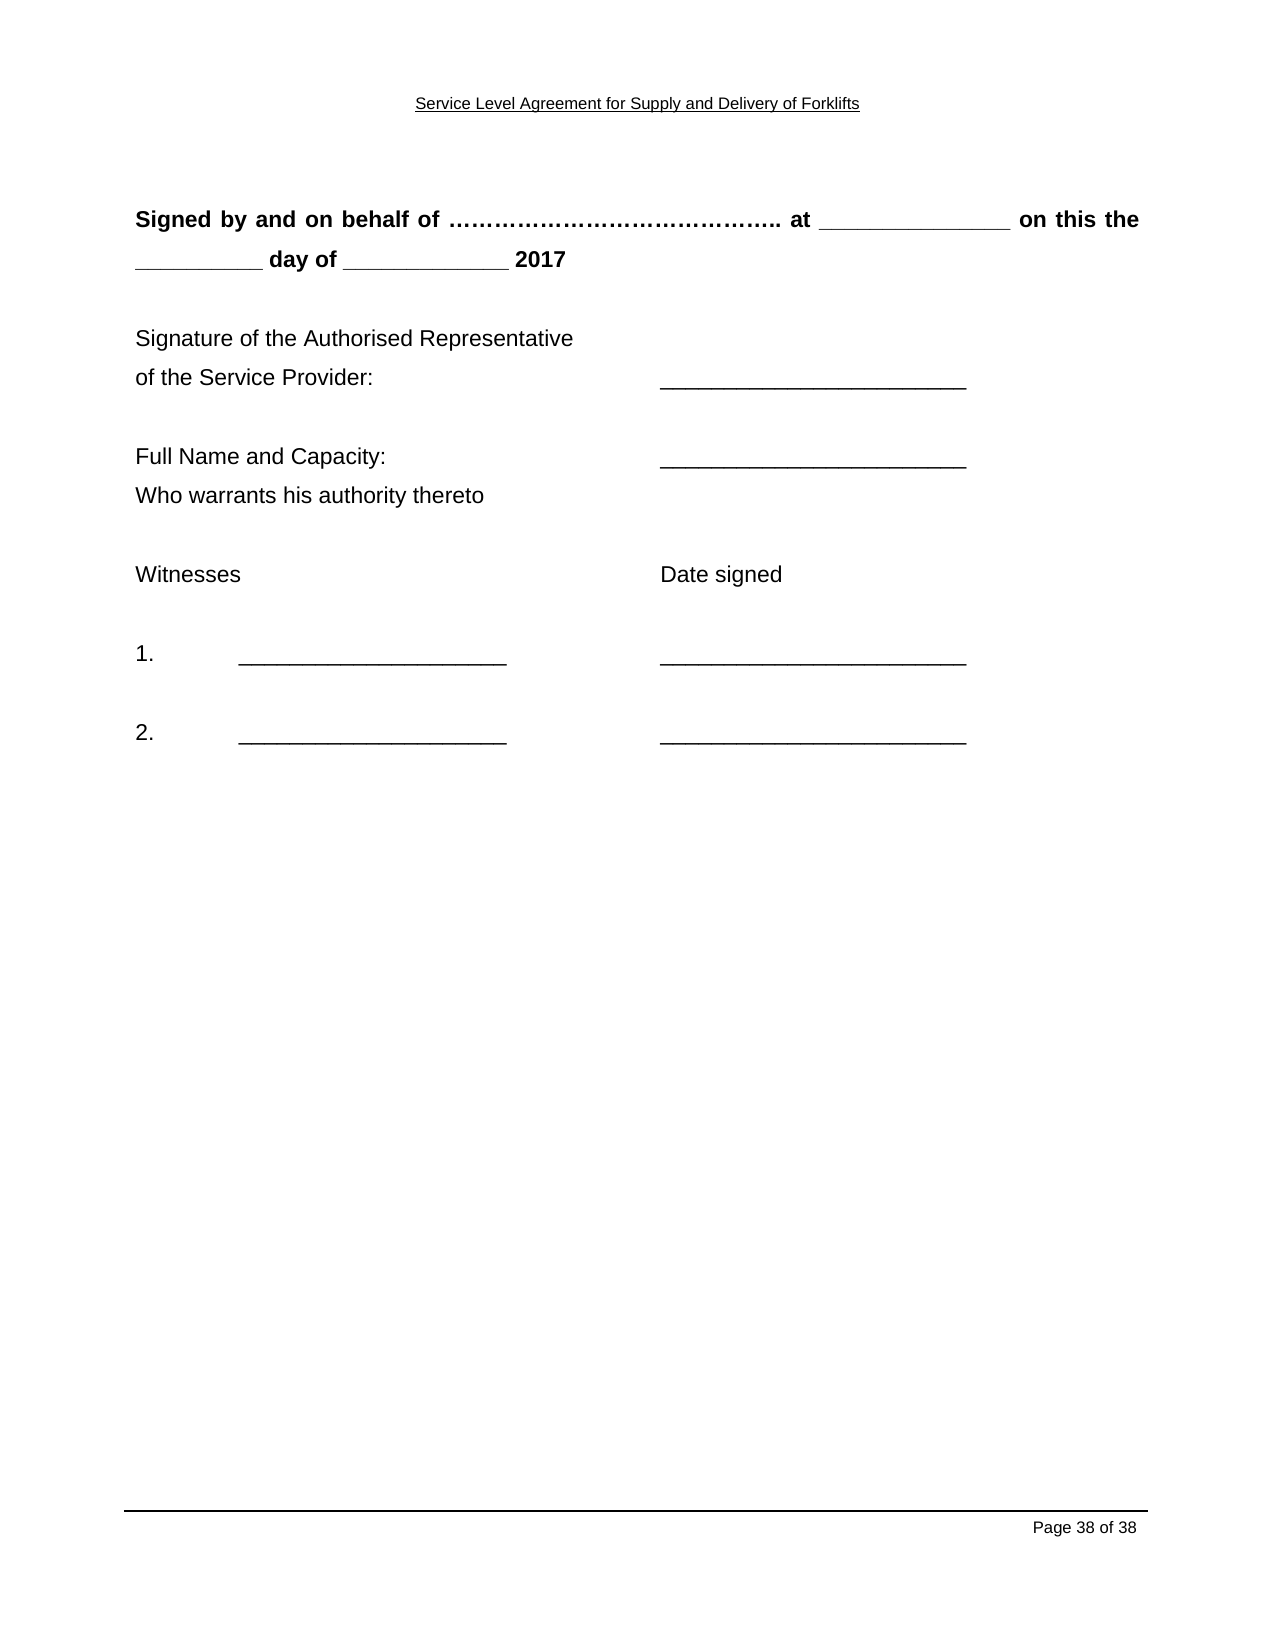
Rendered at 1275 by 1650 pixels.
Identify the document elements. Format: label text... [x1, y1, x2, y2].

text Who warrants his authority thereto [135, 482, 1140, 509]
text Full Name and Capacity: ________________________ [135, 443, 1140, 469]
text 1. _____________________ ________________________ [135, 640, 1140, 667]
text of the Service Provider: ________________________ [135, 364, 1140, 390]
text Witnesses Date signed [135, 561, 1140, 588]
text Signature of the Authorised Representative [135, 324, 1140, 351]
text 2. _____________________ ________________________ [135, 719, 1140, 746]
text Signed by and on behalf of …………………………………….. at _______________ on this the __________ day of _____________ 2017 [135, 206, 1140, 272]
